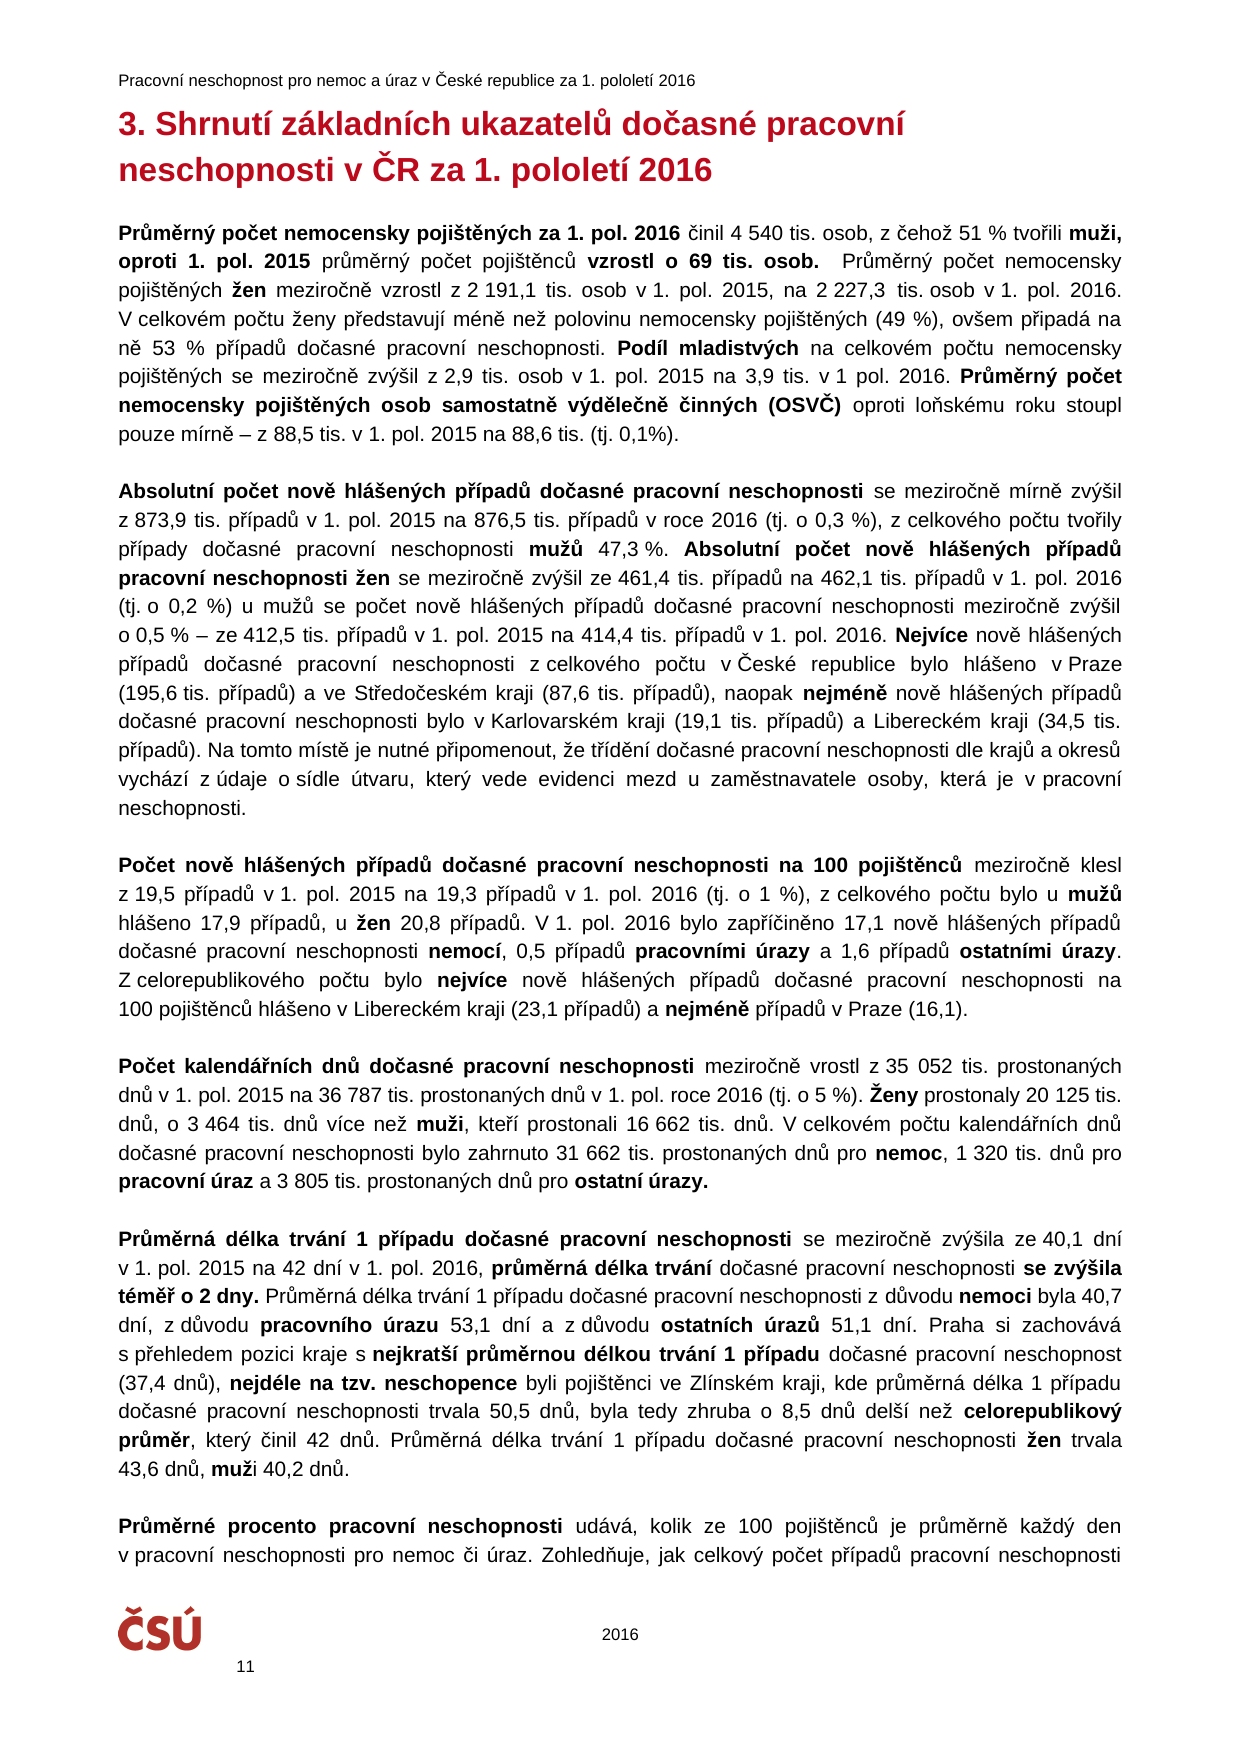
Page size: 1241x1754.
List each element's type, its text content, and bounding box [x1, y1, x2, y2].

picture [118, 1606, 201, 1651]
subtitle 3. Shrnutí základních ukazatelů dočasné pracovní neschopnosti v ČR za 1. pololetí 2016 [118, 103, 1122, 188]
text Průměrná délka trvání 1 případu dočasné pracovní neschopnosti se meziročně zvýšila ze 40,1 dní v 1. pol. 2015 na 42 dní v 1. pol. 2016, průměrná délka trvání dočasné pracovní neschopnosti se zvýšila téměř o 2 dny. Průměrná délka trvání 1 případu dočasné pracovní neschopnosti z důvodu nemoci byla 40,7 dní, z důvodu pracovního úrazu 53,1 dní a z důvodu ostatních úrazů 51,1 dní. Praha si zachovává s přehledem pozici kraje s nejkratší průměrnou délkou trvání 1 případu dočasné pracovní neschopnost (37,4 dnů), nejdéle na tzv. neschopence byli pojištěnci ve Zlínském kraji, kde průměrná délka 1 případu dočasné pracovní neschopnosti trvala 50,5 dnů, byla tedy zhruba o 8,5 dnů delší než celorepublikový průměr, který činil 42 dnů. Průměrná délka trvání 1 případu dočasné pracovní neschopnosti žen trvala 43,6 dnů, muži 40,2 dnů. [118, 1227, 1122, 1481]
text Počet kalendářních dnů dočasné pracovní neschopnosti meziročně vrostl z 35 052 tis. prostonaných dnů v 1. pol. 2015 na 36 787 tis. prostonaných dnů v 1. pol. roce 2016 (tj. o 5 %). Ženy prostonaly 20 125 tis. dnů, o 3 464 tis. dnů více než muži, kteří prostonali 16 662 tis. dnů. V celkovém počtu kalendářních dnů dočasné pracovní neschopnosti bylo zahrnuto 31 662 tis. prostonaných dnů pro nemoc, 1 320 tis. dnů pro pracovní úraz a 3 805 tis. prostonaných dnů pro ostatní úrazy. [118, 1054, 1122, 1193]
text Absolutní počet nově hlášených případů dočasné pracovní neschopnosti se meziročně mírně zvýšil z 873,9 tis. případů v 1. pol. 2015 na 876,5 tis. případů v roce 2016 (tj. o 0,3 %), z celkového počtu tvořily případy dočasné pracovní neschopnosti mužů 47,3 %. Absolutní počet nově hlášených případů pracovní neschopnosti žen se meziročně zvýšil ze 461,4 tis. případů na 462,1 tis. případů v 1. pol. 2016 (tj. o 0,2 %) u mužů se počet nově hlášených případů dočasné pracovní neschopnosti meziročně zvýšil o 0,5 % – ze 412,5 tis. případů v 1. pol. 2015 na 414,4 tis. případů v 1. pol. 2016. Nejvíce nově hlášených případů dočasné pracovní neschopnosti z celkového počtu v České republice bylo hlášeno v Praze (195,6 tis. případů) a ve Středočeském kraji (87,6 tis. případů), naopak nejméně nově hlášených případů dočasné pracovní neschopnosti bylo v Karlovarském kraji (19,1 tis. případů) a Libereckém kraji (34,5 tis. případů). Na tomto místě je nutné připomenout, že třídění dočasné pracovní neschopnosti dle krajů a okresů vychází z údaje o sídle útvaru, který vede evidenci mezd u zaměstnavatele osoby, která je v pracovní neschopnosti. [118, 479, 1122, 819]
text Průměrný počet nemocensky pojištěných za 1. pol. 2016 činil 4 540 tis. osob, z čehož 51 % tvořili muži, oproti 1. pol. 2015 průměrný počet pojištěnců vzrostl o 69 tis. osob. Průměrný počet nemocensky pojištěných žen meziročně vzrostl z 2 191,1 tis. osob v 1. pol. 2015, na 2 227,3 tis. osob v 1. pol. 2016. V celkovém počtu ženy představují méně než polovinu nemocensky pojištěných (49 %), ovšem připadá na ně 53 % případů dočasné pracovní neschopnosti. Podíl mladistvých na celkovém počtu nemocensky pojištěných se meziročně zvýšil z 2,9 tis. osob v 1. pol. 2015 na 3,9 tis. v 1 pol. 2016. Průměrný počet nemocensky pojištěných osob samostatně výdělečně činných (OSVČ) oproti loňskému roku stoupl pouze mírně – z 88,5 tis. v 1. pol. 2015 na 88,6 tis. (tj. 0,1%). [118, 221, 1122, 446]
text Počet nově hlášených případů dočasné pracovní neschopnosti na 100 pojištěnců meziročně klesl z 19,5 případů v 1. pol. 2015 na 19,3 případů v 1. pol. 2016 (tj. o 1 %), z celkového počtu bylo u mužů hlášeno 17,9 případů, u žen 20,8 případů. V 1. pol. 2016 bylo zapříčiněno 17,1 nově hlášených případů dočasné pracovní neschopnosti nemocí, 0,5 případů pracovními úrazy a 1,6 případů ostatními úrazy. Z celorepublikového počtu bylo nejvíce nově hlášených případů dočasné pracovní neschopnosti na 100 pojištěnců hlášeno v Libereckém kraji (23,1 případů) a nejméně případů v Praze (16,1). [118, 853, 1122, 1021]
